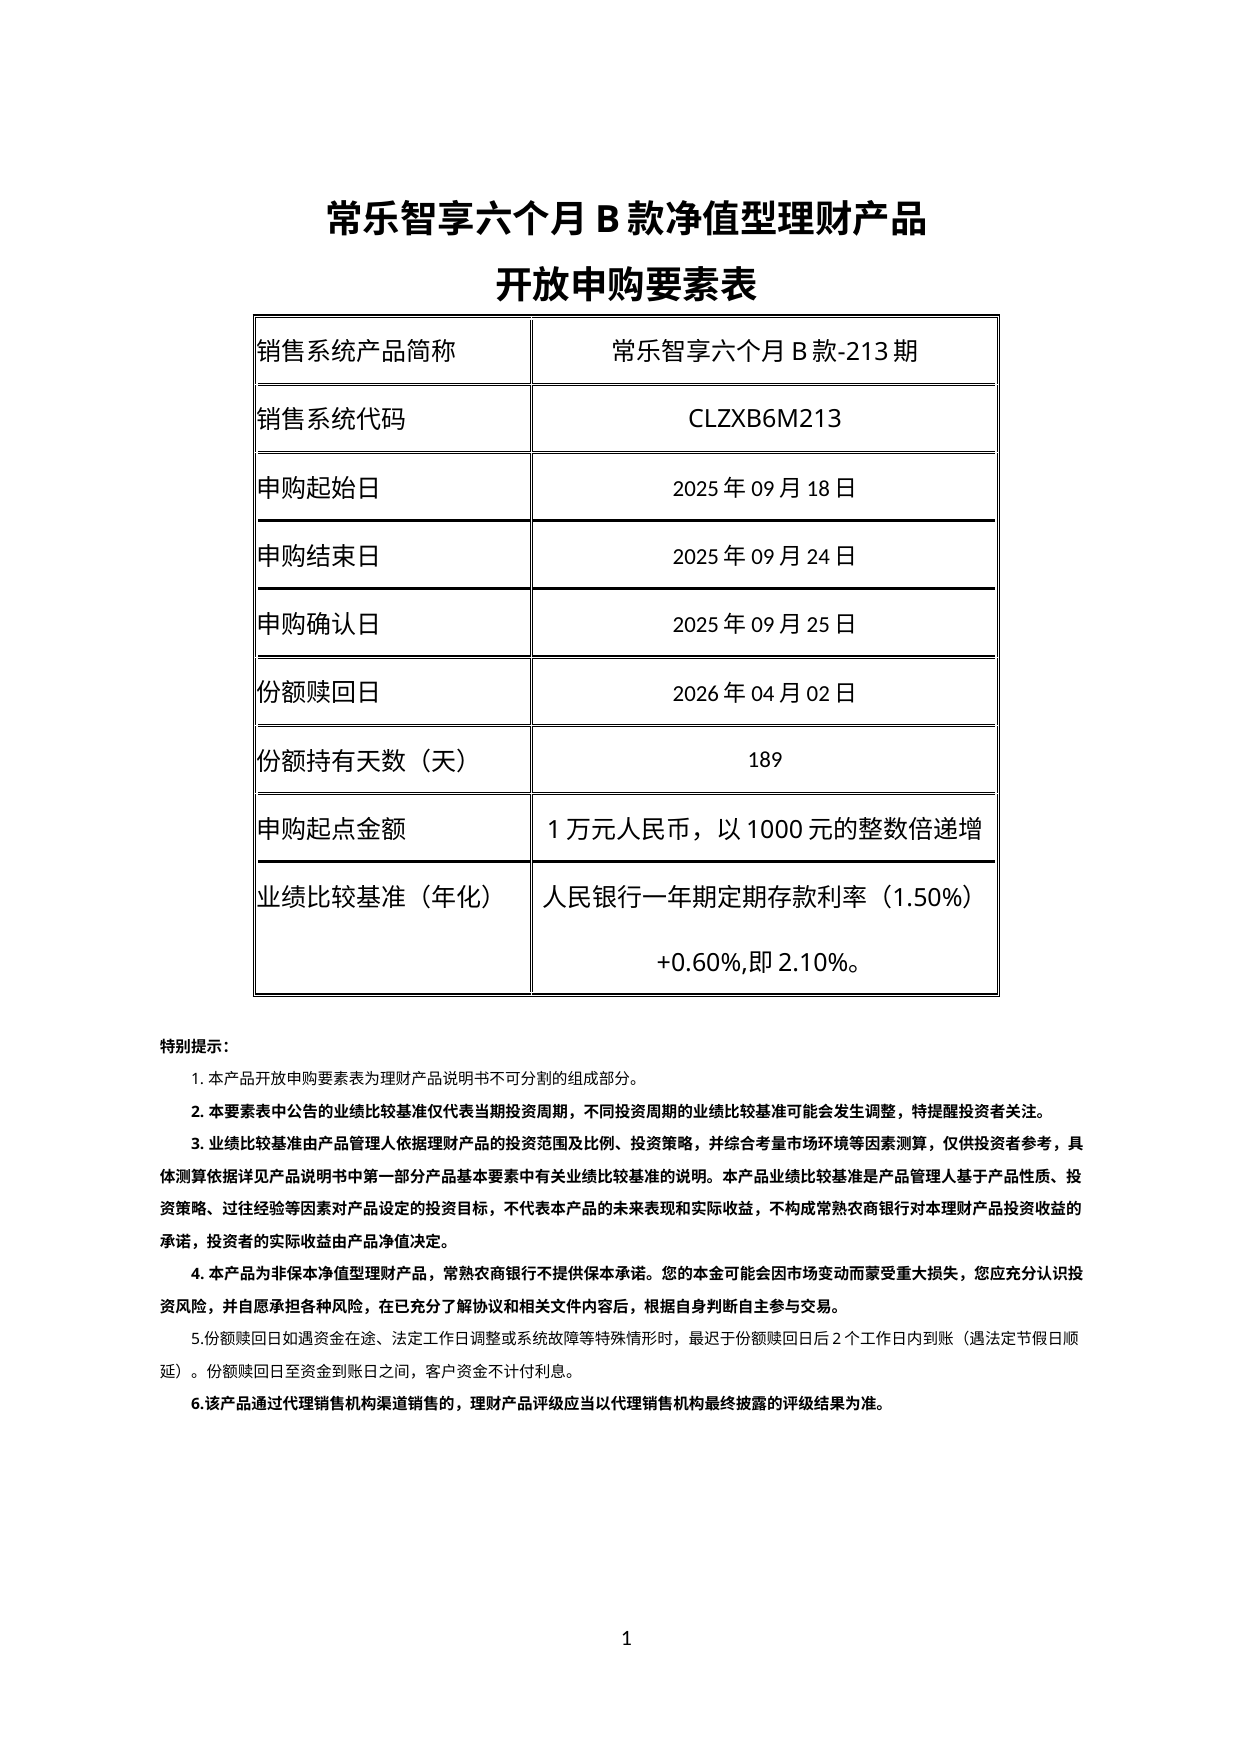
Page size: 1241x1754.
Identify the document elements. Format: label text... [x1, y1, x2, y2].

table_cell 1万元人民币，以1000元的整数倍递增 [532, 792, 998, 860]
table_cell 份额持有天数（天） [256, 724, 530, 792]
text 6.该产品通过代理销售机构渠道销售的，理财产品评级应当以代理销售机构最终披露的评级结果为准。 [159, 1386, 1093, 1419]
text 开放申购要素表 [159, 249, 1093, 314]
table_cell 份额赎回日 [256, 655, 530, 723]
table_cell 申购确认日 [256, 587, 530, 655]
table_cell 申购结束日 [256, 519, 530, 587]
table_cell 人民银行一年期定期存款利率（1.50%）+0.60%,即2.10%。 [532, 860, 997, 993]
table_cell 业绩比较基准（年化） [256, 860, 532, 993]
table_cell 2025年09月24日 [533, 519, 997, 587]
table_header 常乐智享六个月B款-213期 [532, 318, 997, 382]
table_cell 2025年09月25日 [533, 587, 997, 655]
text 1. 本产品开放申购要素表为理财产品说明书不可分割的组成部分。 [159, 1061, 1093, 1094]
text 特别提示： [159, 1029, 1093, 1061]
text 常乐智享六个月B款净值型理财产品 [159, 184, 1093, 249]
table_cell 189 [533, 724, 997, 792]
table_cell 申购起始日 [254, 451, 532, 519]
table_cell 2026年04月02日 [533, 655, 997, 723]
text 2. 本要素表中公告的业绩比较基准仅代表当期投资周期，不同投资周期的业绩比较基准可能会发生调整，特提醒投资者关注。 [159, 1094, 1093, 1126]
text 3. 业绩比较基准由产品管理人依据理财产品的投资范围及比例、投资策略，并综合考量市场环境等因素测算，仅供投资者参考，具体测算依据详见产品说明书中第一部分产品基本要素中有关业绩比较基准的说明。本产品业绩比较基准是产品管理人基于产品性质、投资策略、过往经验等因素对产品设定的投资目标，不代表本产品的未来表现和实际收益，不构成常熟农商银行对本理财产品投资收益的承诺，投资者的实际收益由产品净值决定。 [159, 1126, 1093, 1256]
text 5.份额赎回日如遇资金在途、法定工作日调整或系统故障等特殊情形时，最迟于份额赎回日后2个工作日内到账（遇法定节假日顺延）。份额赎回日至资金到账日之间，客户资金不计付利息。 [159, 1321, 1093, 1386]
table_cell 申购起点金额 [254, 792, 532, 860]
table_cell 2025年09月18日 [532, 451, 998, 519]
table_header 销售系统产品简称 [256, 318, 532, 382]
table_cell 销售系统代码 [256, 383, 530, 451]
text 4. 本产品为非保本净值型理财产品，常熟农商银行不提供保本承诺。您的本金可能会因市场变动而蒙受重大损失，您应充分认识投资风险，并自愿承担各种风险，在已充分了解协议和相关文件内容后，根据自身判断自主参与交易。 [159, 1256, 1093, 1321]
table_cell CLZXB6M213 [533, 383, 997, 451]
